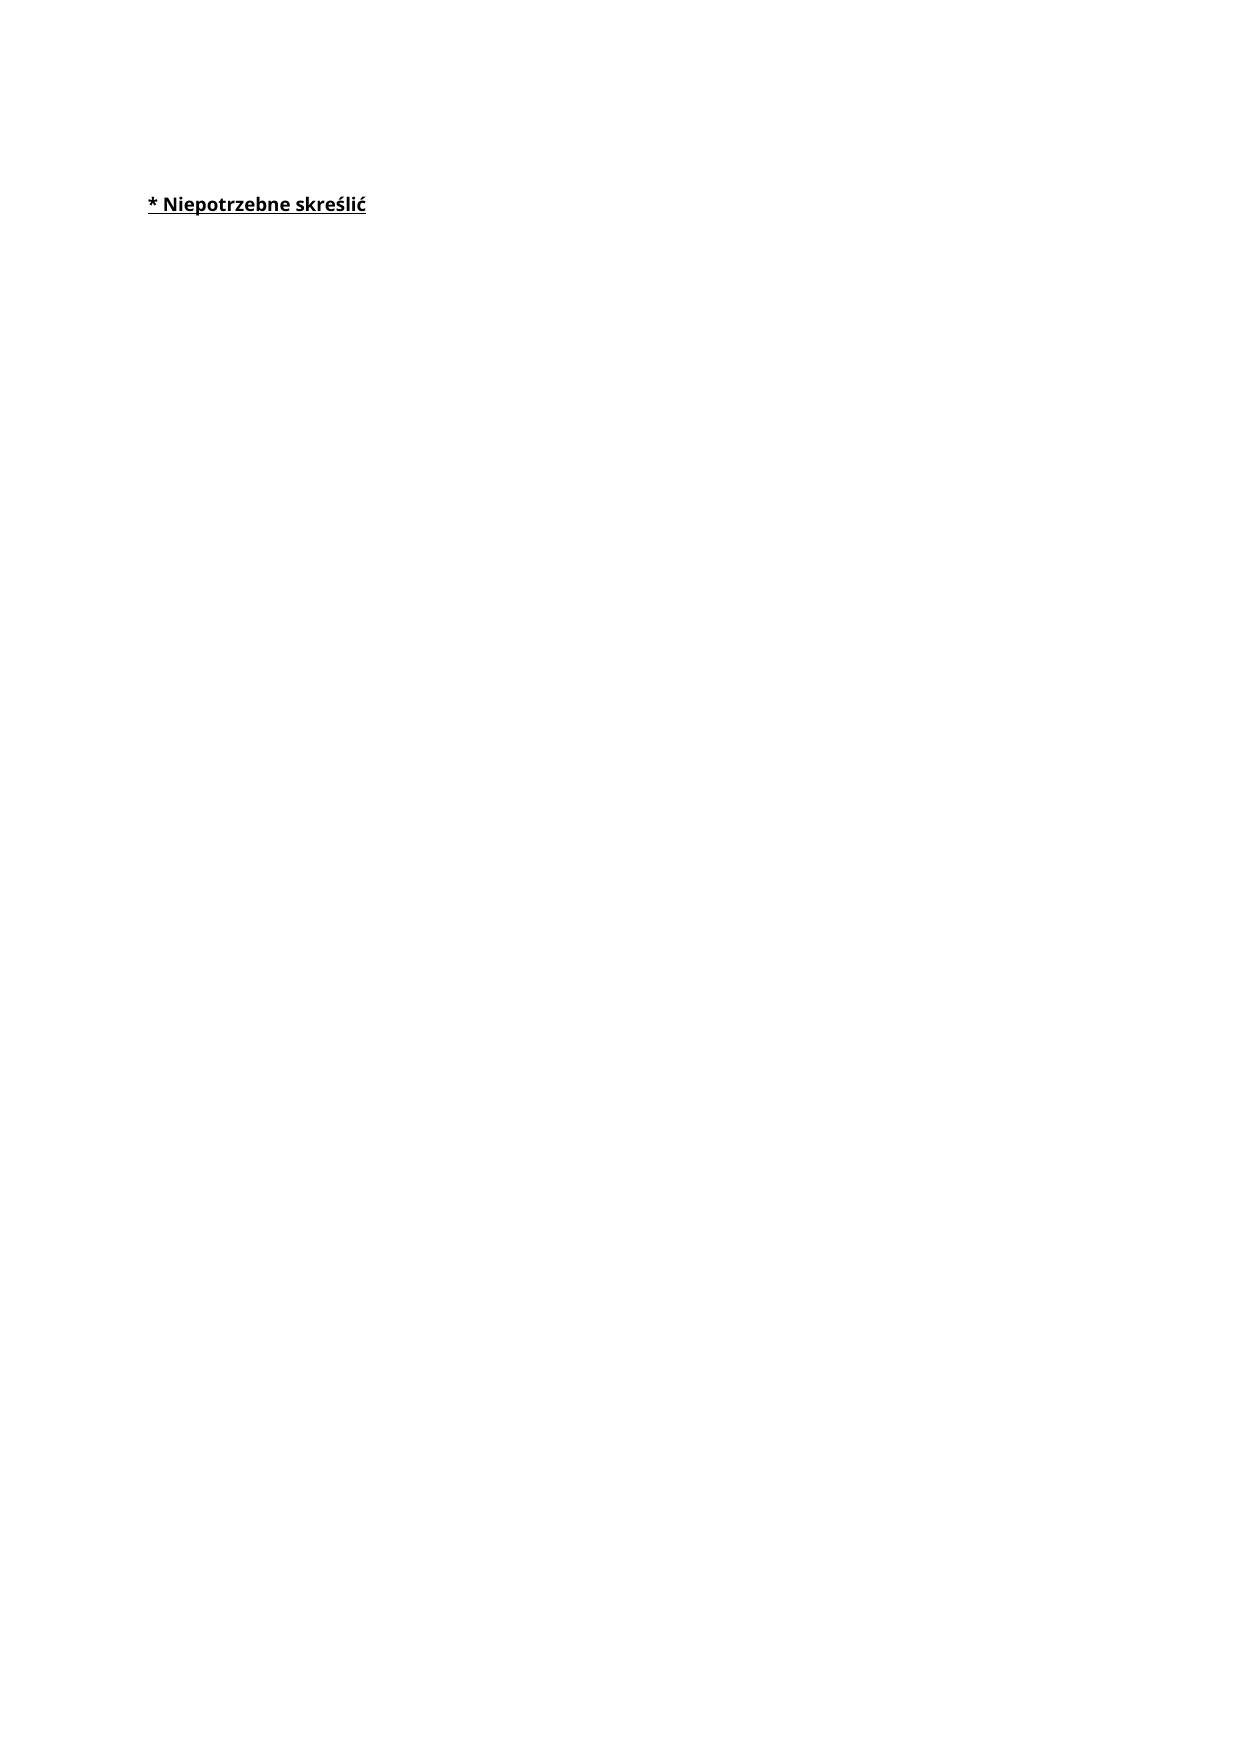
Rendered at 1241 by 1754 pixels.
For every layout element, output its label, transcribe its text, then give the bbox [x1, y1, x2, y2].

text * Niepotrzebne skreślić [148, 191, 1093, 216]
